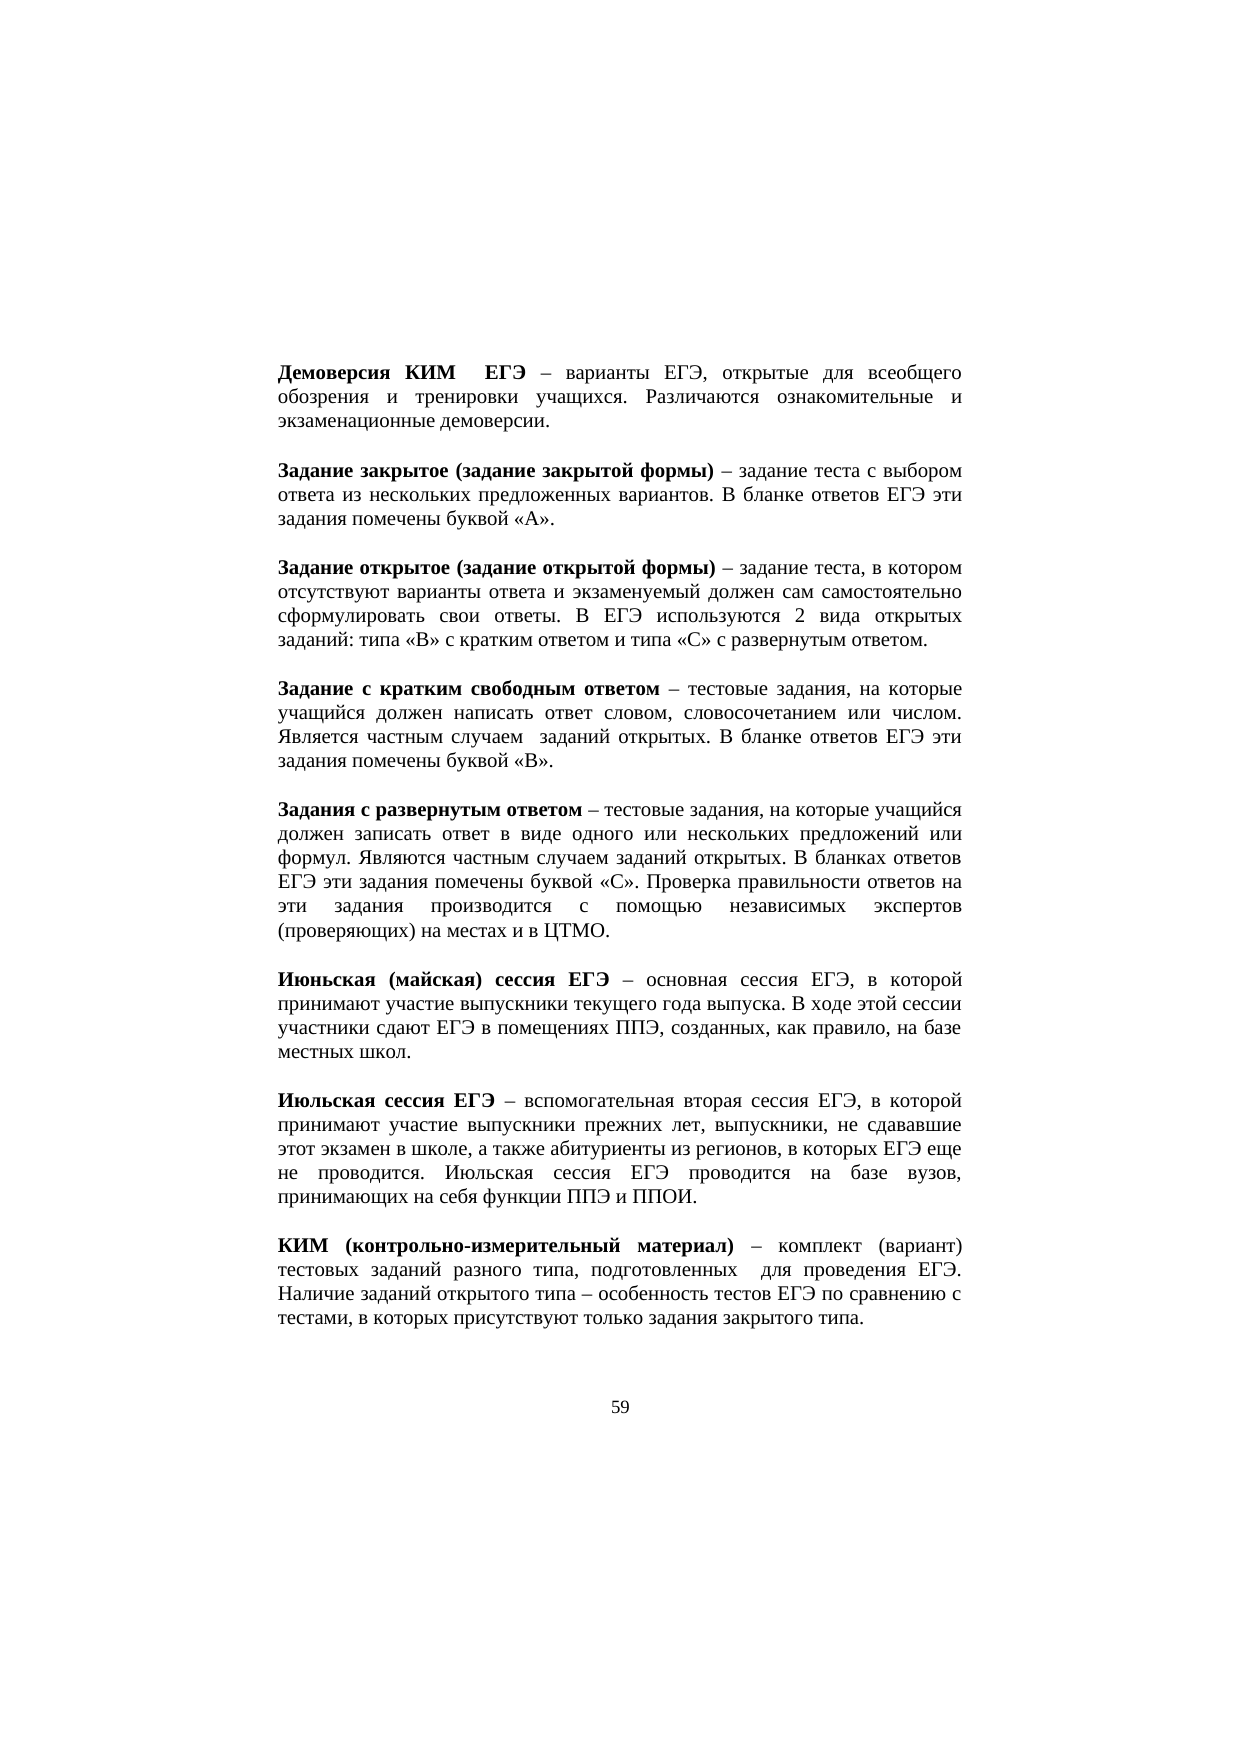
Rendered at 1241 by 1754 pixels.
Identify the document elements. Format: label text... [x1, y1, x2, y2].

text Задания с развернутым ответом – тестовые задания, на которые учащийся должен записать ответ в виде одного или нескольких предложений или формул. Являются частным случаем заданий открытых. В бланках ответов ЕГЭ эти задания помечены буквой «С». Проверка правильности ответов на эти задания производится с помощью независимых экспертов (проверяющих) на местах и в ЦТМО. [278, 797, 963, 942]
text Июльская сессия ЕГЭ – вспомогательная вторая сессия ЕГЭ, в которой принимают участие выпускники прежних лет, выпускники, не сдававшие этот экзамен в школе, а также абитуриенты из регионов, в которых ЕГЭ еще не проводится. Июльская сессия ЕГЭ проводится на базе вузов, принимающих на себя функции ППЭ и ППОИ. [278, 1088, 963, 1208]
text Демоверсия КИМ ЕГЭ – варианты ЕГЭ, открытые для всеобщего обозрения и тренировки учащихся. Различаются ознакомительные и экзаменационные демоверсии. [278, 360, 963, 432]
text Июньская (майская) сессия ЕГЭ – основная сессия ЕГЭ, в которой принимают участие выпускники текущего года выпуска. В ходе этой сессии участники сдают ЕГЭ в помещениях ППЭ, созданных, как правило, на базе местных школ. [278, 967, 963, 1063]
text Задание закрытое (задание закрытой формы) – задание теста с выбором ответа из нескольких предложенных вариантов. В бланке ответов ЕГЭ эти задания помечены буквой «А». [278, 457, 963, 530]
text Задание с кратким свободным ответом – тестовые задания, на которые учащийся должен написать ответ словом, словосочетанием или числом. Является частным случаем заданий открытых. В бланке ответов ЕГЭ эти задания помечены буквой «В». [278, 676, 963, 772]
text Задание открытое (задание открытой формы) – задание теста, в котором отсутствуют варианты ответа и экзаменуемый должен сам самостоятельно сформулировать свои ответы. В ЕГЭ используются 2 вида открытых заданий: типа «В» с кратким ответом и типа «С» с развернутым ответом. [278, 555, 963, 651]
text КИМ (контрольно-измерительный материал) – комплект (вариант) тестовых заданий разного типа, подготовленных для проведения ЕГЭ. Наличие заданий открытого типа – особенность тестов ЕГЭ по сравнению с тестами, в которых присутствуют только задания закрытого типа. [278, 1233, 963, 1329]
